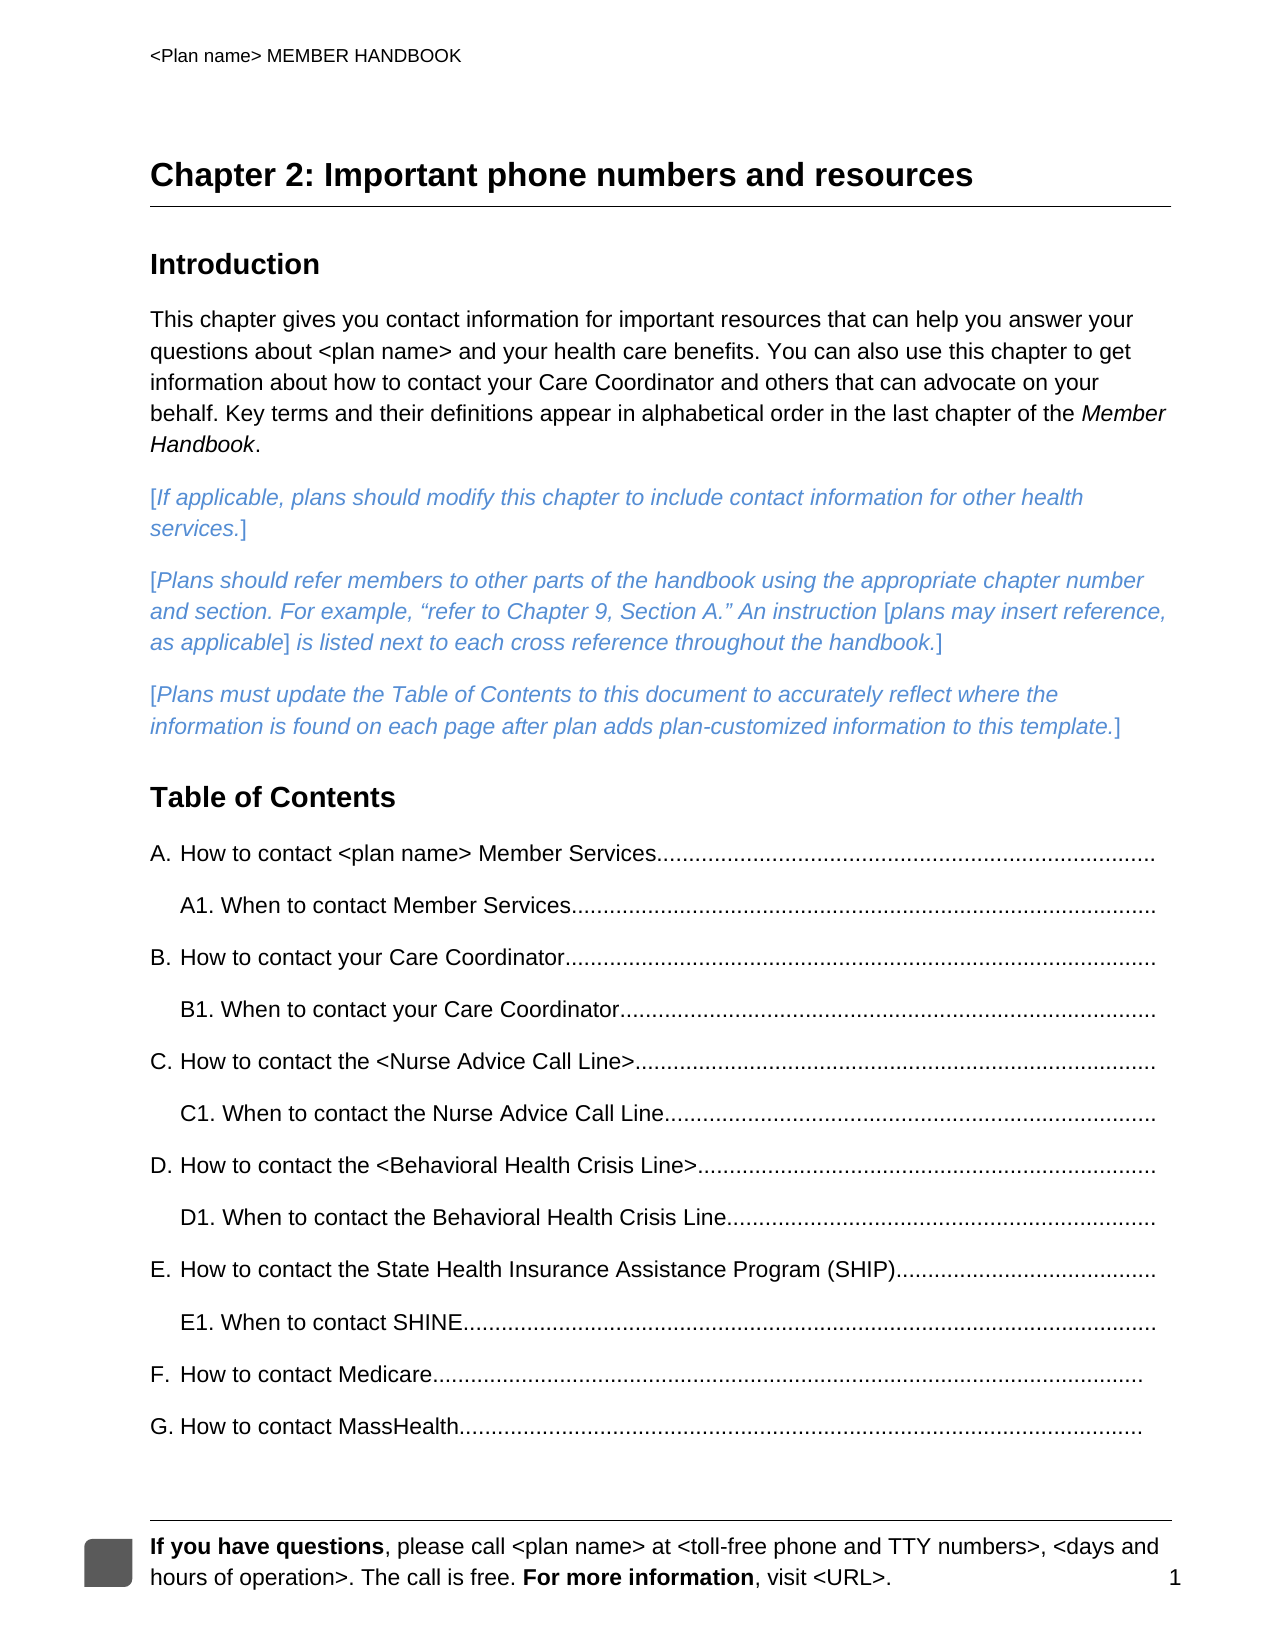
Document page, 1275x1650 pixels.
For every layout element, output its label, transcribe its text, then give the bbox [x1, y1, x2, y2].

text Table of Contents [150, 778, 1171, 815]
text C. How to contact the <Nurse Advice Call Line> 7 [150, 1044, 1096, 1076]
text B. How to contact your Care Coordinator 6 [150, 940, 1096, 972]
text E1. When to contact SHINE 9 [180, 1305, 1096, 1336]
text B1. When to contact your Care Coordinator 6 [180, 992, 1096, 1024]
text D1. When to contact the Behavioral Health Crisis Line 8 [180, 1201, 1096, 1232]
text [Plans should refer members to other parts of the handbook using the appropriate chapter number and section. For example, “refer to Chapter 9, Section A.” An instruction [plans may insert reference, as applicable] is listed next to each cross reference throughout the handbook.] [150, 563, 1171, 657]
text E. How to contact the State Health Insurance Assistance Program (SHIP) 9 [150, 1253, 1096, 1284]
text Introduction [150, 244, 1171, 282]
text A1. When to contact Member Services 3 [180, 888, 1096, 919]
text This chapter gives you contact information for important resources that can help you answer your questions about <plan name> and your health care benefits. You can also use this chapter to get information about how to contact your Care Coordinator and others that can advocate on your behalf. Key terms and their definitions appear in alphabetical order in the last chapter of the Member Handbook. [150, 303, 1171, 459]
text D. How to contact the <Behavioral Health Crisis Line> 8 [150, 1149, 1096, 1180]
text G. How to contact MassHealth 11 [150, 1409, 1096, 1440]
text C1. When to contact the Nurse Advice Call Line 7 [180, 1097, 1096, 1128]
text [If applicable, plans should modify this chapter to include contact information for other health services.] [150, 480, 1171, 542]
text Chapter 2: Important phone numbers and resources [150, 156, 1171, 206]
text [Plans must update the Table of Contents to this document to accurately reflect where the information is found on each page after plan adds plan-customized information to this template.] [150, 678, 1171, 740]
text F. How to contact Medicare 10 [150, 1357, 1096, 1388]
text A. How to contact <plan name> Member Services 3 [150, 836, 1096, 867]
